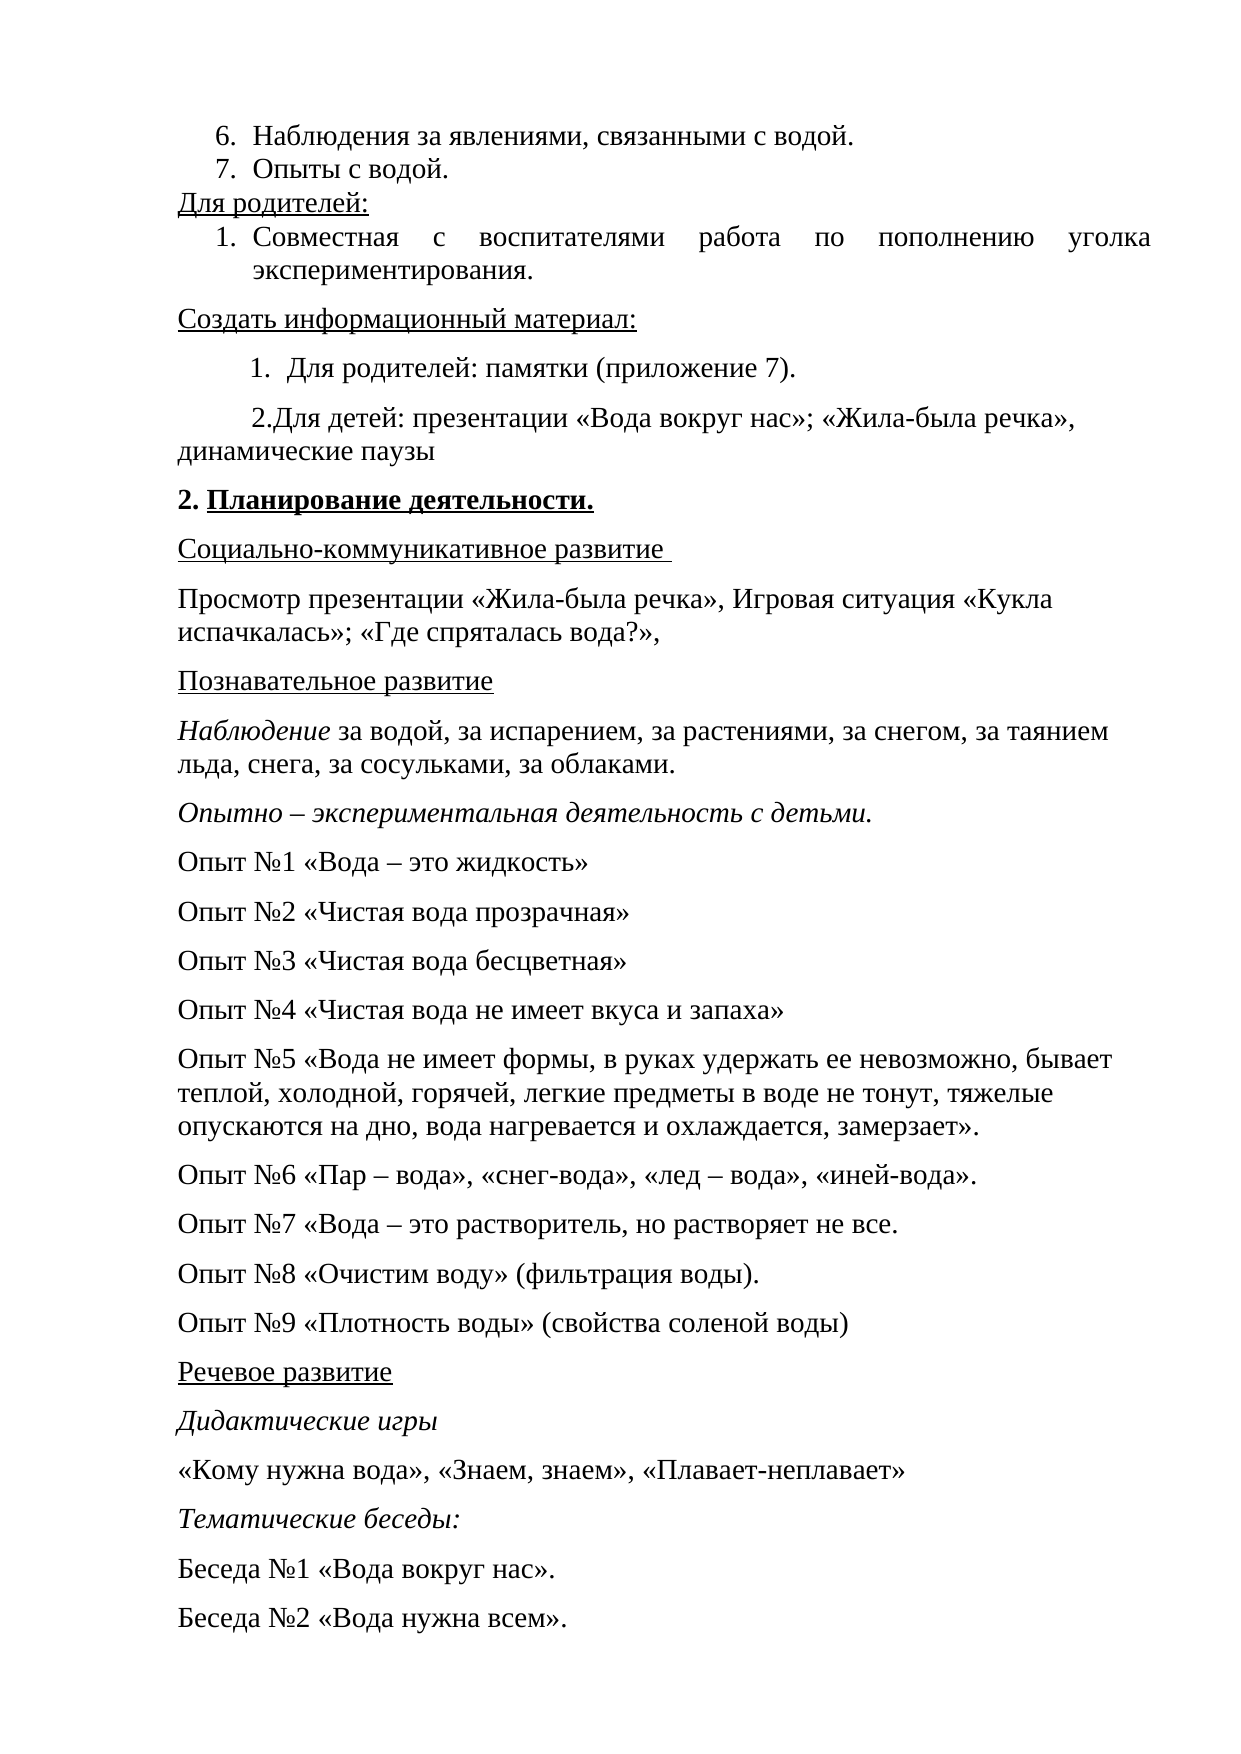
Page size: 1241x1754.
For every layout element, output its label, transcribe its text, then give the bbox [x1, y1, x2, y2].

list Опыты с водой. [215, 152, 1152, 185]
text Опыт №9 «Плотность воды» (свойства соленой воды) [177, 1305, 1152, 1338]
text Опыт №2 «Чистая вода прозрачная» [177, 894, 1152, 927]
text 2.Для детей: презентации «Вода вокруг нас»; «Жила-была речка», динамические паузы [177, 400, 1152, 467]
list Наблюдения за явлениями, связанными с водой. [215, 118, 1152, 152]
text Создать информационный материал: [177, 301, 1152, 335]
text Опыт №6 «Пар – вода», «снег-вода», «лед – вода», «иней-вода». [177, 1157, 1152, 1191]
text Речевое развитие [177, 1354, 1152, 1388]
text Опыт №1 «Вода – это жидкость» [177, 844, 1152, 878]
text Просмотр презентации «Жила-была речка», Игровая ситуация «Кукла испачкалась»; «Где спряталась вода?», [177, 581, 1152, 648]
text Опытно – экспериментальная деятельность с детьми. [177, 795, 1152, 829]
list Для родителей: [177, 185, 1152, 219]
text Тематические беседы: [177, 1502, 1152, 1535]
text «Кому нужна вода», «Знаем, знаем», «Плавает-неплавает» [177, 1452, 1152, 1486]
list Для родителей: памятки (приложение 7). [249, 351, 1152, 384]
text Опыт №8 «Очистим воду» (фильтрация воды). [177, 1256, 1152, 1289]
text Социально-коммуникативное развитие [177, 532, 1152, 565]
text 2. Планирование деятельности. [177, 482, 1152, 516]
text Беседа №1 «Вода вокруг нас». [177, 1551, 1152, 1584]
text Наблюдение за водой, за испарением, за растениями, за снегом, за таянием льда, снега, за сосульками, за облаками. [177, 713, 1152, 780]
text Опыт №5 «Вода не имеет формы, в руках удержать ее невозможно, бывает теплой, холодной, горячей, легкие предметы в воде не тонут, тяжелые опускаются на дно, вода нагревается и охлаждается, замерзает». [177, 1041, 1152, 1142]
text Беседа №2 «Вода нужна всем». [177, 1600, 1152, 1633]
text Опыт №7 «Вода – это растворитель, но растворяет не все. [177, 1207, 1152, 1240]
text Опыт №3 «Чистая вода бесцветная» [177, 943, 1152, 976]
text Познавательное развитие [177, 663, 1152, 697]
text Опыт №4 «Чистая вода не имеет вкуса и запаха» [177, 992, 1152, 1026]
list Совместная с воспитателями работа по пополнению уголка экспериментирования. [215, 219, 1152, 286]
text Дидактические игры [177, 1403, 1152, 1437]
